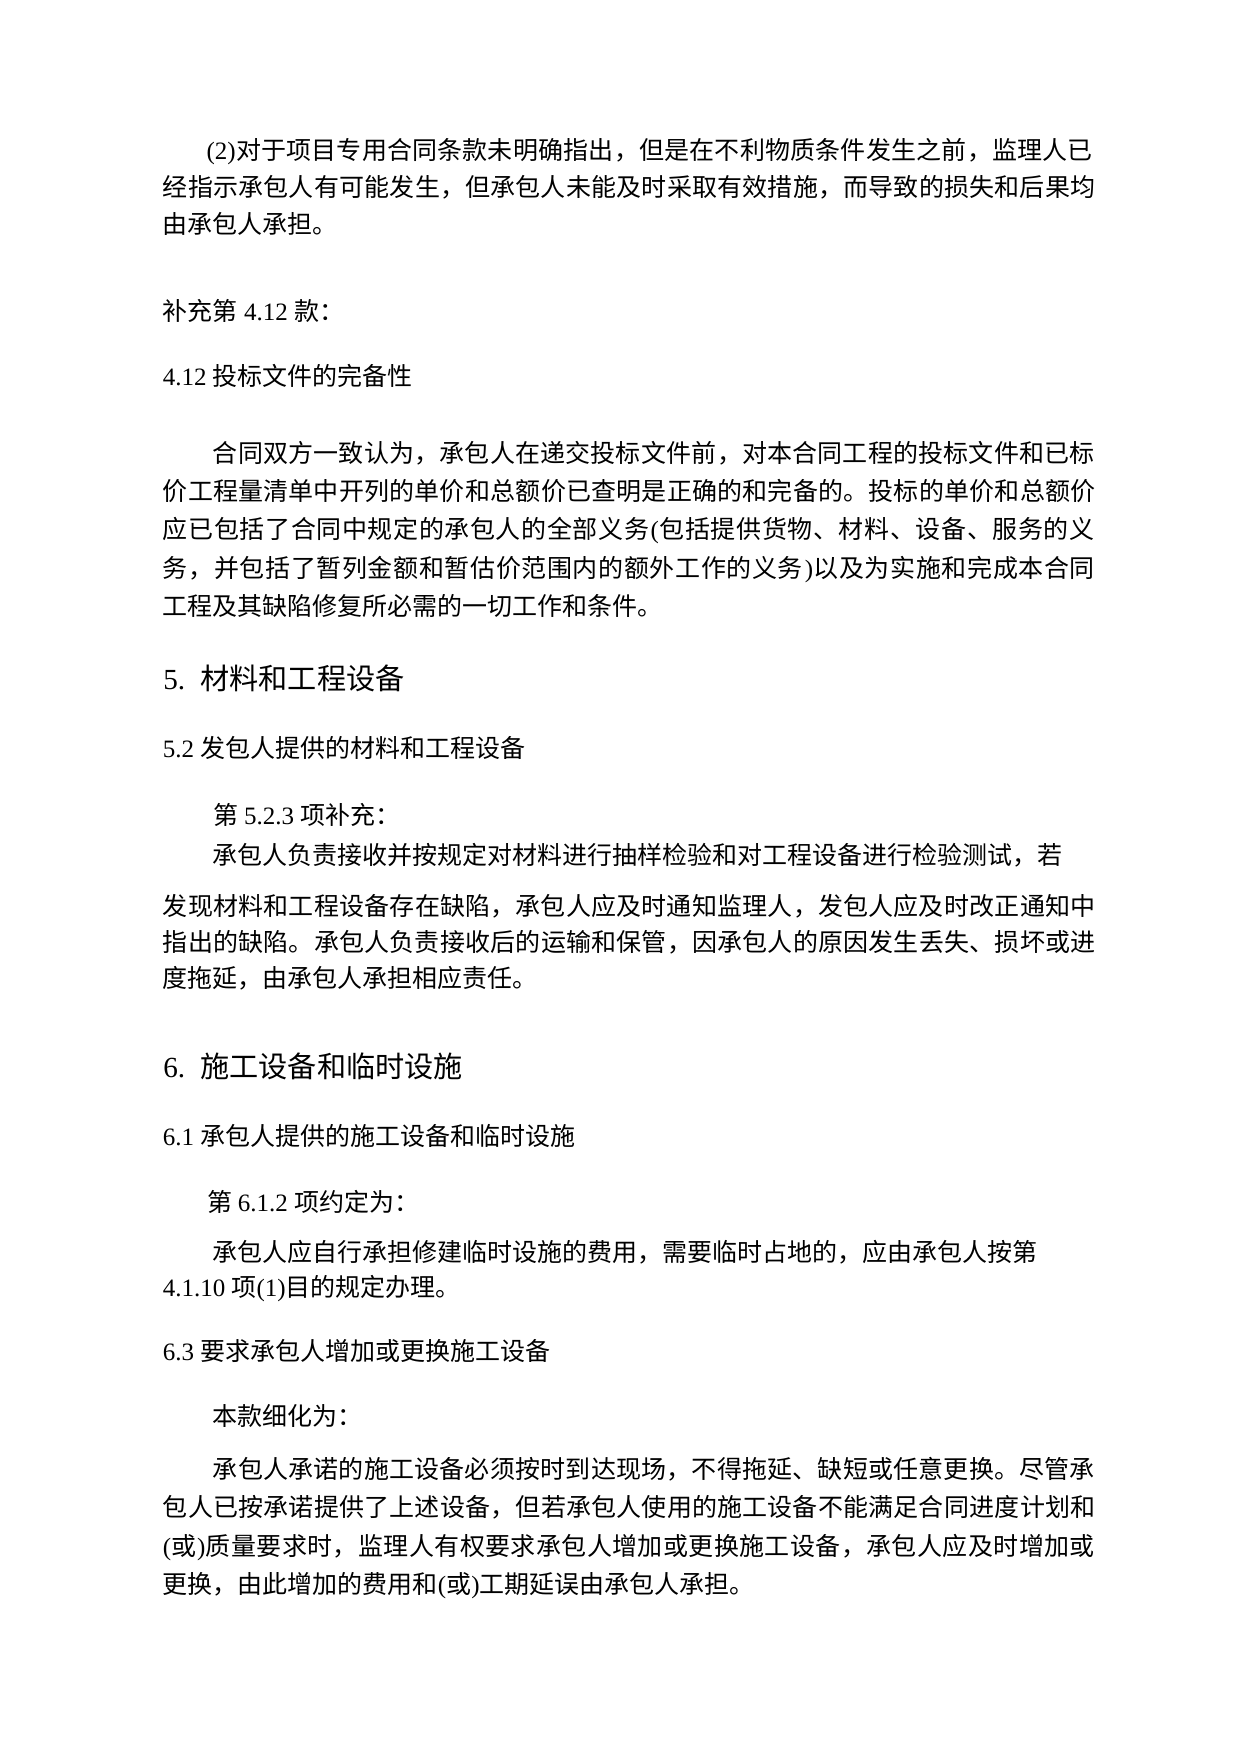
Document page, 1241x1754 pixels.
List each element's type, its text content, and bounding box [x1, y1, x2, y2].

list 5.2.3 项补充： [213, 800, 1110, 831]
list 材料和工程设备 [163, 661, 1110, 697]
text 5.2 发包人提供的材料和工程设备 [163, 733, 1110, 764]
text 承包人应自行承担修建临时设施的费用，需要临时占地的，应由承包人按第 4.1.10 项(1)目的规定办理。 [163, 1233, 1095, 1303]
text 承包人承诺的施工设备必须按时到达现场，不得拖延、缺短或任意更换。尽管承包人已按承诺提供了上述设备，但若承包人使用的施工设备不能满足合同进度计划和(或)质量要求时，监理人有权要求承包人增加或更换施工设备，承包人应及时增加或更换，由此增加的费用和(或)工期延误由承包人承担。 [163, 1448, 1095, 1601]
list 6.1.2 项约定为： [207, 1188, 1110, 1218]
text 合同双方一致认为，承包人在递交投标文件前，对本合同工程的投标文件和已标价工程量清单中开列的单价和总额价已查明是正确的和完备的。投标的单价和总额价应已包括了合同中规定的承包人的全部义务(包括提供货物、材料、设备、服务的义务，并包括了暂列金额和暂估价范围内的额外工作的义务)以及为实施和完成本合同工程及其缺陷修复所必需的一切工作和条件。 [163, 431, 1095, 623]
text 补充第 4.12 款： [163, 297, 1110, 327]
text 6.1 承包人提供的施工设备和临时设施 [163, 1121, 1110, 1151]
text 6.3 要求承包人增加或更换施工设备 [163, 1336, 1110, 1366]
text 本款细化为： [213, 1402, 1110, 1431]
text 发现材料和工程设备存在缺陷，承包人应及时通知监理人，发包人应及时改正通知中指出的缺陷。承包人负责接收后的运输和保管，因承包人的原因发生丢失、损坏或进度拖延，由承包人承担相应责任。 [163, 887, 1095, 995]
text 承包人负责接收并按规定对材料进行抽样检验和对工程设备进行检验测试，若 [213, 842, 1110, 870]
text (2)对于项目专用合同条款未明确指出，但是在不利物质条件发生之前，监理人已经指示承包人有可能发生，但承包人未能及时采取有效措施，而导致的损失和后果均由承包人承担。 [163, 130, 1095, 241]
list 施工设备和临时设施 [163, 1049, 1110, 1084]
text 4.12 投标文件的完备性 [163, 361, 1110, 391]
